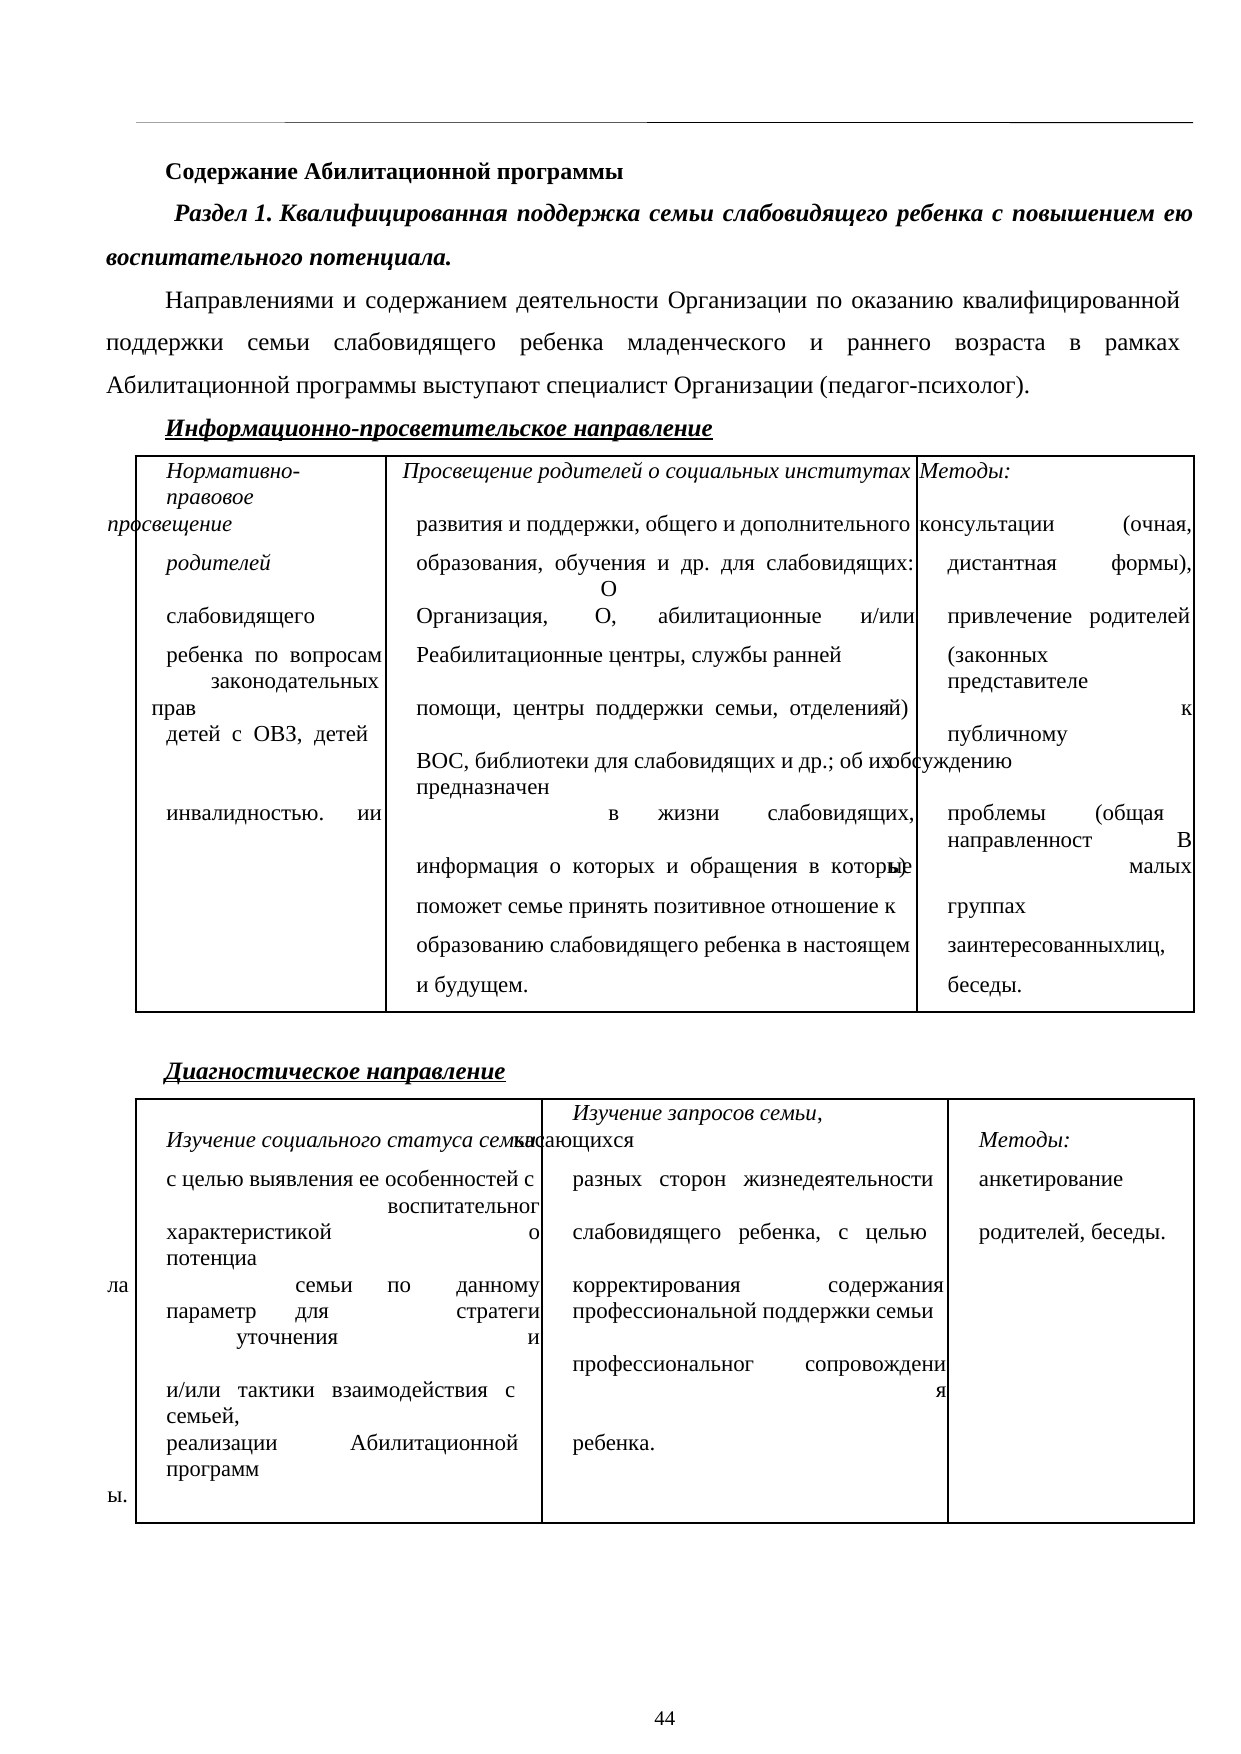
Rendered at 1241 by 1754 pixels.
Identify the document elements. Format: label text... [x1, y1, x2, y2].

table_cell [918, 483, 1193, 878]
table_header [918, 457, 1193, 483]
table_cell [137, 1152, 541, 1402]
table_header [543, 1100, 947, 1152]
text Раздел 1. Квалифицированная поддержка семьи слабовидящего ребенка с повышением ею воспитательного потенциала. [106, 198, 1194, 270]
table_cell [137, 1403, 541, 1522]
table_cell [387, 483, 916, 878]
text Информационно-просветительское направление [106, 413, 1194, 442]
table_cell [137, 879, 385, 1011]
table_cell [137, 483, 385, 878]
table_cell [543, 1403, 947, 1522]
text Диагностическое направление [106, 1056, 1194, 1085]
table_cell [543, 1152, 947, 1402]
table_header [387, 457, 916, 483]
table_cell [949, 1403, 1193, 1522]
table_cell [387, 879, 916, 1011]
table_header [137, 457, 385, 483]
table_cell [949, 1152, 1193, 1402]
text Направлениями и содержанием деятельности Организации по оказанию квалифицированной поддержки семьи слабовидящего ребенка младенческого и раннего возраста в рамках Абилитационной программы выступают специалист Организации (педагог-психолог). [106, 285, 1181, 398]
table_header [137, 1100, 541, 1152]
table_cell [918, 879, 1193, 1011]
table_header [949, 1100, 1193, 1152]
text Содержание Абилитационной программы [106, 157, 1194, 185]
